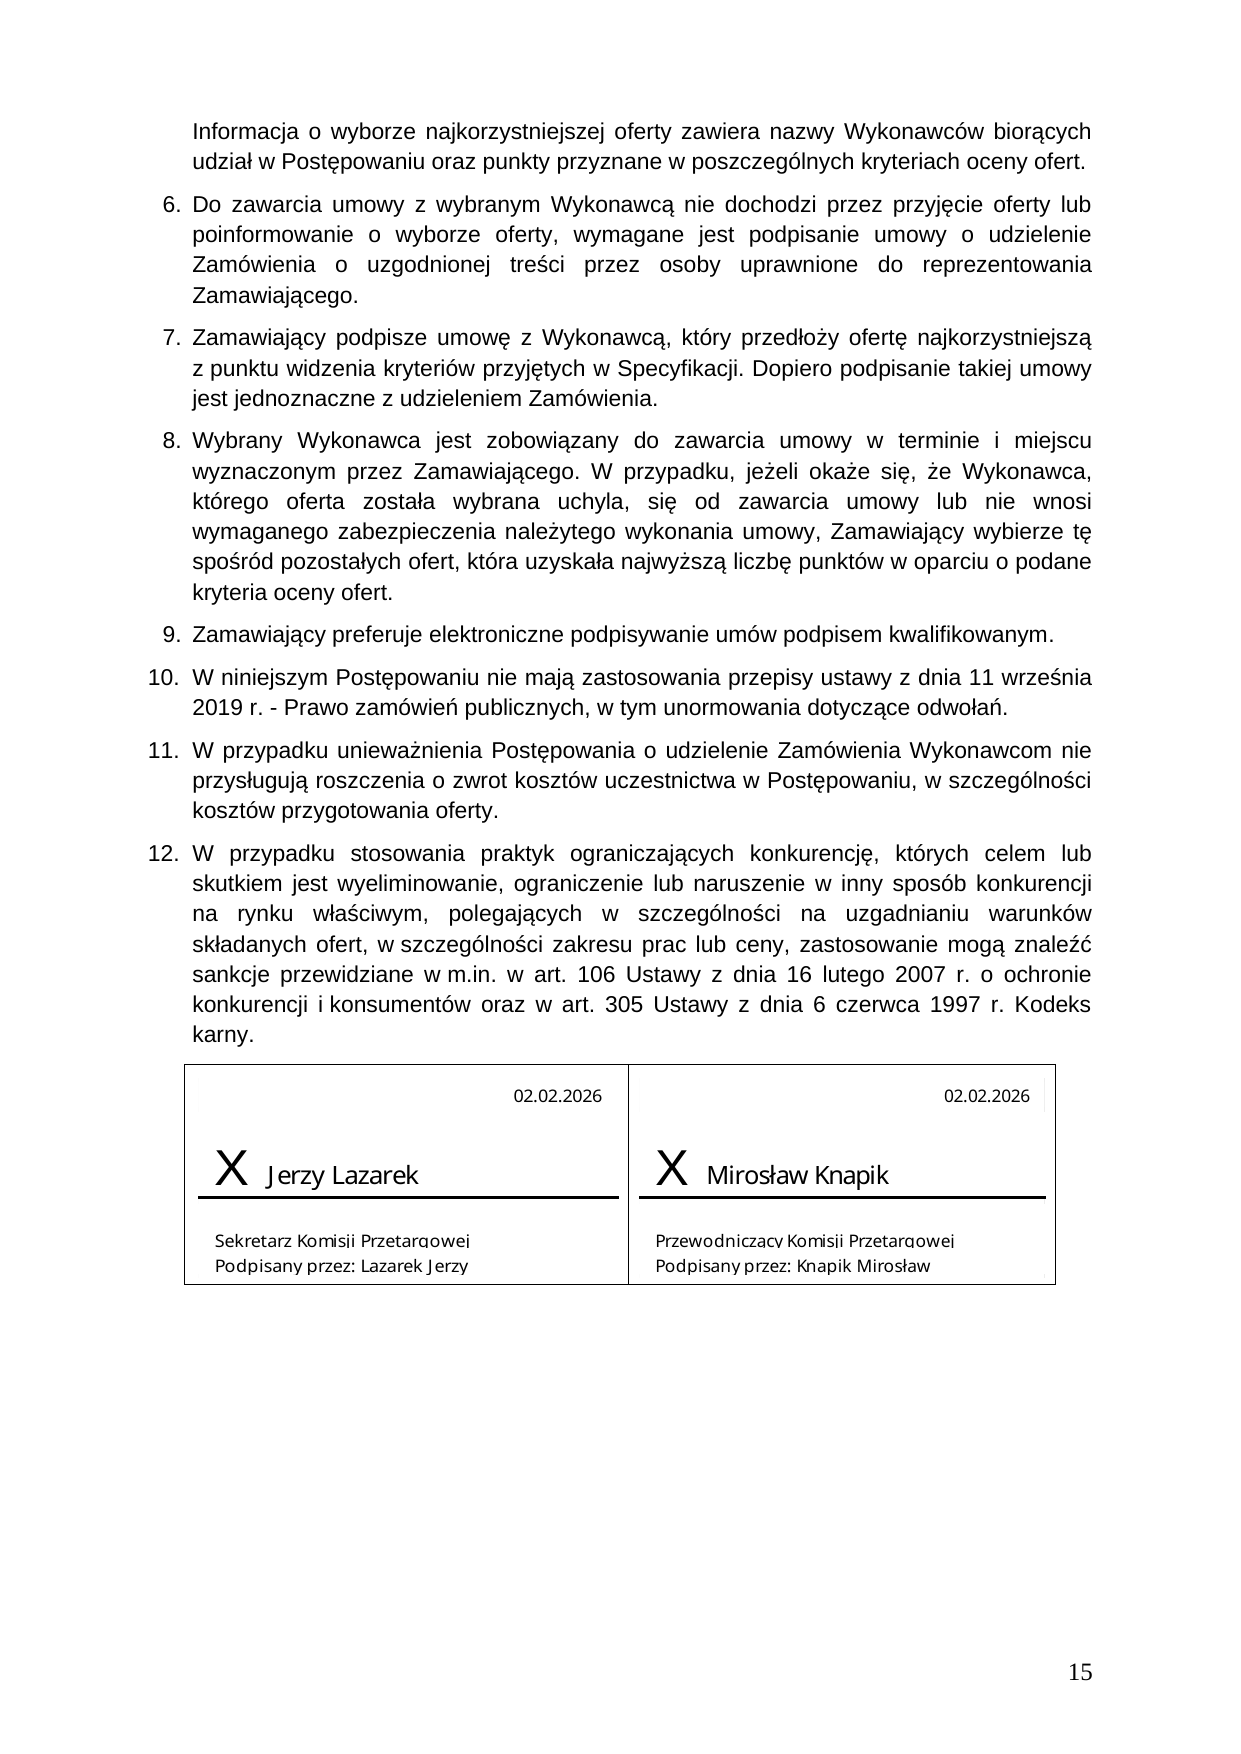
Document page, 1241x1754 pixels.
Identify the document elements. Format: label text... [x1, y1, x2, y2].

text Informacja o wyborze najkorzystniejszej oferty zawiera nazwy Wykonawców biorących udział w Postępowaniu oraz punkty przyznane w poszczególnych kryteriach oceny ofert. [192, 118, 1092, 175]
list Wybrany Wykonawca jest zobowiązany do zawarcia umowy w terminie i miejscu wyznaczonym przez Zamawiającego. W przypadku, jeżeli okaże się, że Wykonawca, którego oferta została wybrana uchyla, się od zawarcia umowy lub nie wnosi wymaganego zabezpieczenia należytego wykonania umowy, Zamawiający wybierze tę spośród pozostałych ofert, która uzyskała najwyższą liczbę punktów w oparciu o podane kryteria oceny ofert. [162, 427, 1092, 605]
list W niniejszym Postępowaniu nie mają zastosowania przepisy ustawy z dnia 11 września 2019 r. - Prawo zamówień publicznych, w tym unormowania dotyczące odwołań. [148, 664, 1092, 721]
list W przypadku stosowania praktyk ograniczających konkurencję, których celem lub skutkiem jest wyeliminowanie, ograniczenie lub naruszenie w inny sposób konkurencji na rynku właściwym, polegających w szczególności na uzgadnianiu warunków składanych ofert, w szczególności zakresu prac lub ceny, zastosowanie mogą znaleźć sankcje przewidziane w m.in. w art. 106 Ustawy z dnia 16 lutego 2007 r. o ochronie konkurencji i konsumentów oraz w art. 305 Ustawy z dnia 6 czerwca 1997 r. Kodeks karny. [148, 840, 1092, 1048]
list Do zawarcia umowy z wybranym Wykonawcą nie dochodzi przez przyjęcie oferty lub poinformowanie o wyborze oferty, wymagane jest podpisanie umowy o udzielenie Zamówienia o uzgodnionej treści przez osoby uprawnione do reprezentowania Zamawiającego. [162, 191, 1092, 308]
table_header [629, 1065, 1055, 1283]
table_header [185, 1065, 628, 1283]
list W przypadku unieważnienia Postępowania o udzielenie Zamówienia Wykonawcom nie przysługują roszczenia o zwrot kosztów uczestnictwa w Postępowaniu, w szczególności kosztów przygotowania oferty. [148, 737, 1092, 824]
list Zamawiający preferuje elektroniczne podpisywanie umów podpisem kwalifikowanym. [162, 621, 1092, 648]
list Zamawiający podpisze umowę z Wykonawcą, który przedłoży ofertę najkorzystniejszą z punktu widzenia kryteriów przyjętych w Specyfikacji. Dopiero podpisanie takiej umowy jest jednoznaczne z udzieleniem Zamówienia. [162, 324, 1092, 411]
